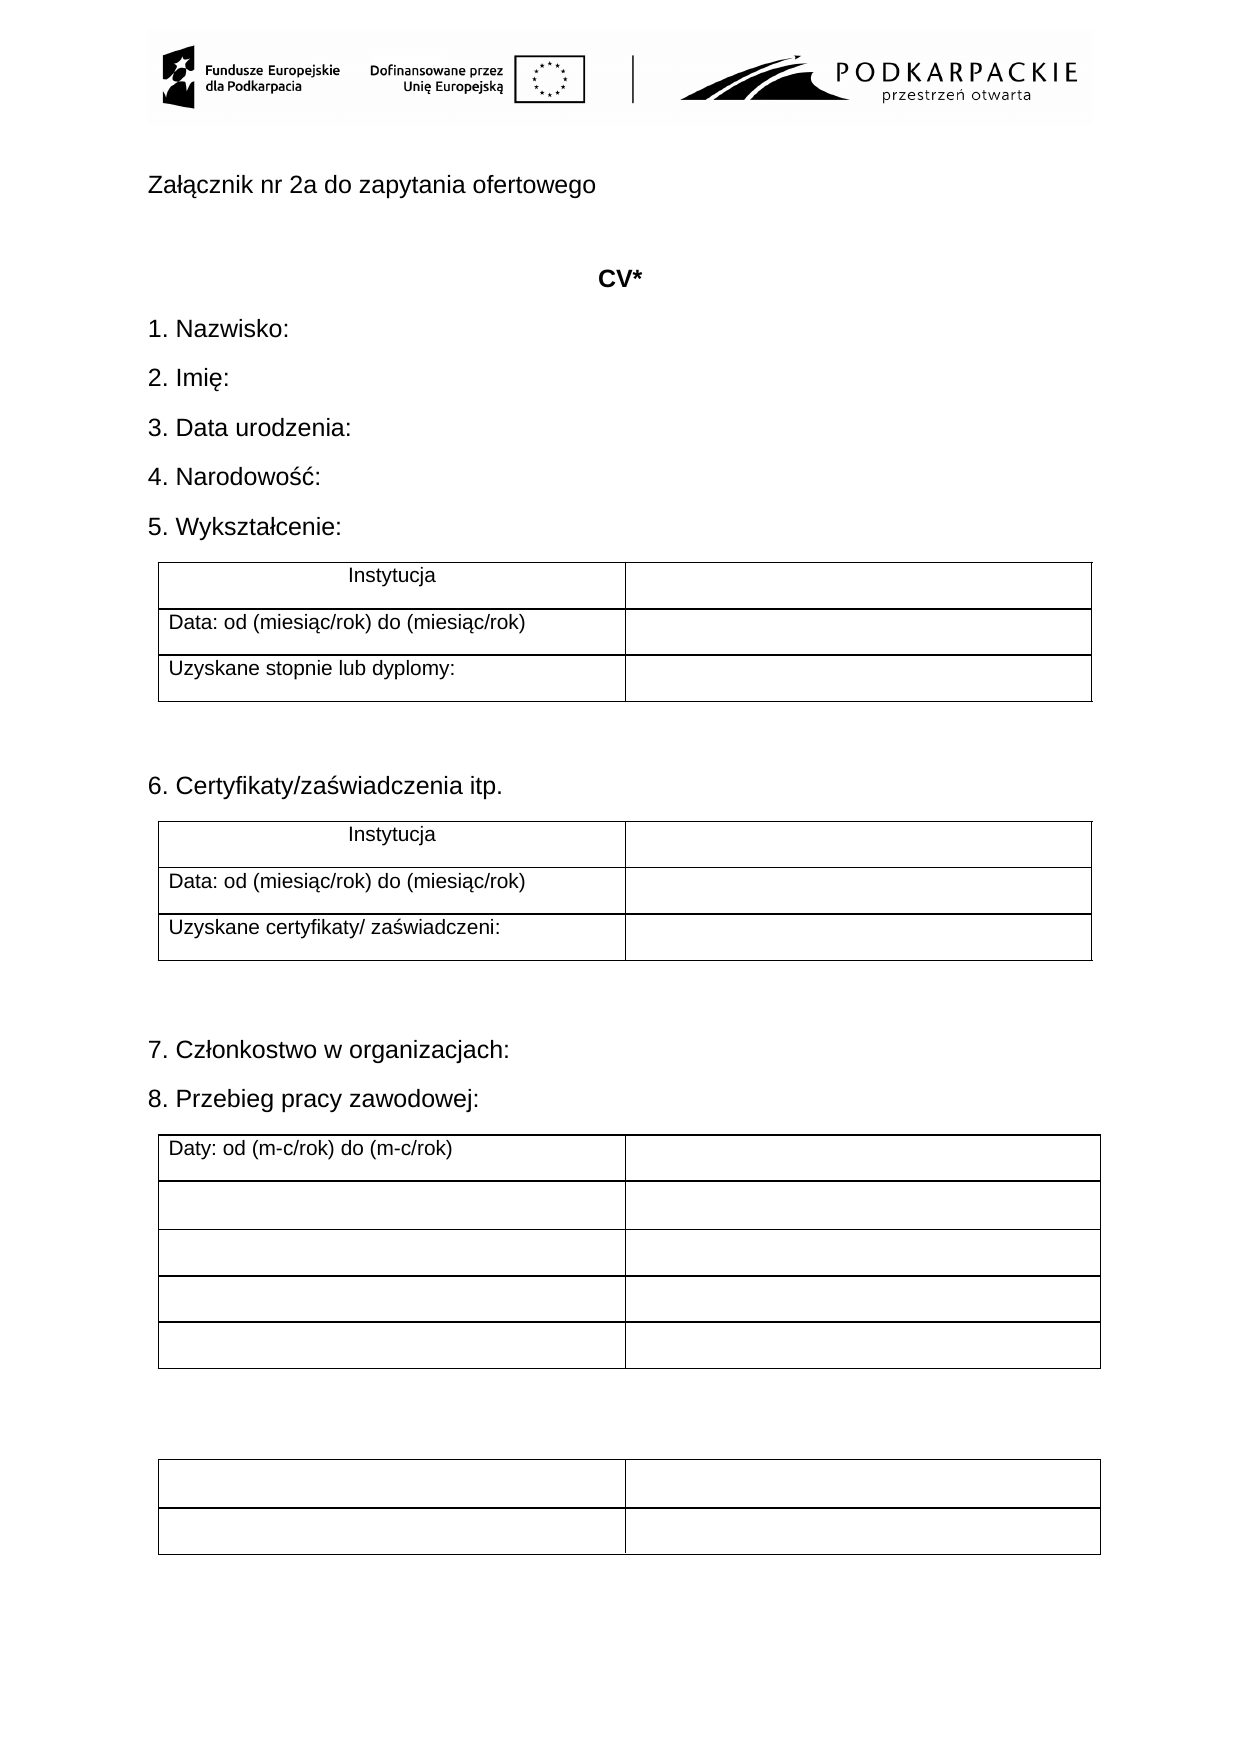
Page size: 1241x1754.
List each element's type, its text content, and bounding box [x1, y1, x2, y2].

table_cell [159, 1323, 625, 1368]
table_cell [626, 1323, 1100, 1368]
table_header Daty: od (m-c/rok) do (m-c/rok) [159, 1136, 625, 1180]
table_header [626, 1460, 1100, 1507]
table_cell [159, 1509, 625, 1553]
table_header [626, 1136, 1100, 1180]
table_cell [626, 610, 1091, 654]
table_cell [626, 656, 1091, 701]
table_cell [626, 868, 1091, 913]
text 6. Certyfikaty/zaświadczenia itp. [148, 771, 1093, 800]
text Załącznik nr 2a do zapytania ofertowego [148, 170, 1093, 198]
table_header [626, 822, 1091, 867]
table_header [159, 1460, 625, 1507]
text 3. Data urodzenia: [148, 413, 1093, 442]
text 2. Imię: [148, 363, 1093, 392]
table_cell [626, 1509, 1100, 1553]
table_cell [159, 1182, 625, 1228]
table_cell [626, 1230, 1100, 1275]
table_cell Data: od (miesiąc/rok) do (miesiąc/rok) [159, 610, 625, 654]
text 5. Wykształcenie: [148, 512, 1093, 541]
table_cell Uzyskane stopnie lub dyplomy: [159, 656, 625, 701]
text 8. Przebieg pracy zawodowej: [148, 1084, 1093, 1113]
table_header [626, 563, 1091, 608]
table_header Instytucja [159, 563, 625, 608]
table_cell Uzyskane certyfikaty/ zaświadczeni: [159, 915, 625, 959]
text 7. Członkostwo w organizacjach: [148, 1035, 1093, 1063]
picture [147, 29, 1093, 125]
text CV* [148, 264, 1093, 293]
table_cell [626, 915, 1091, 959]
table_cell [159, 1230, 625, 1275]
text 1. Nazwisko: [148, 314, 1093, 342]
table_cell [626, 1277, 1100, 1321]
table_cell [159, 1277, 625, 1321]
table_cell Data: od (miesiąc/rok) do (miesiąc/rok) [159, 868, 625, 913]
table_header Instytucja [159, 822, 625, 867]
table_cell [626, 1182, 1100, 1228]
text 4. Narodowość: [148, 462, 1093, 491]
